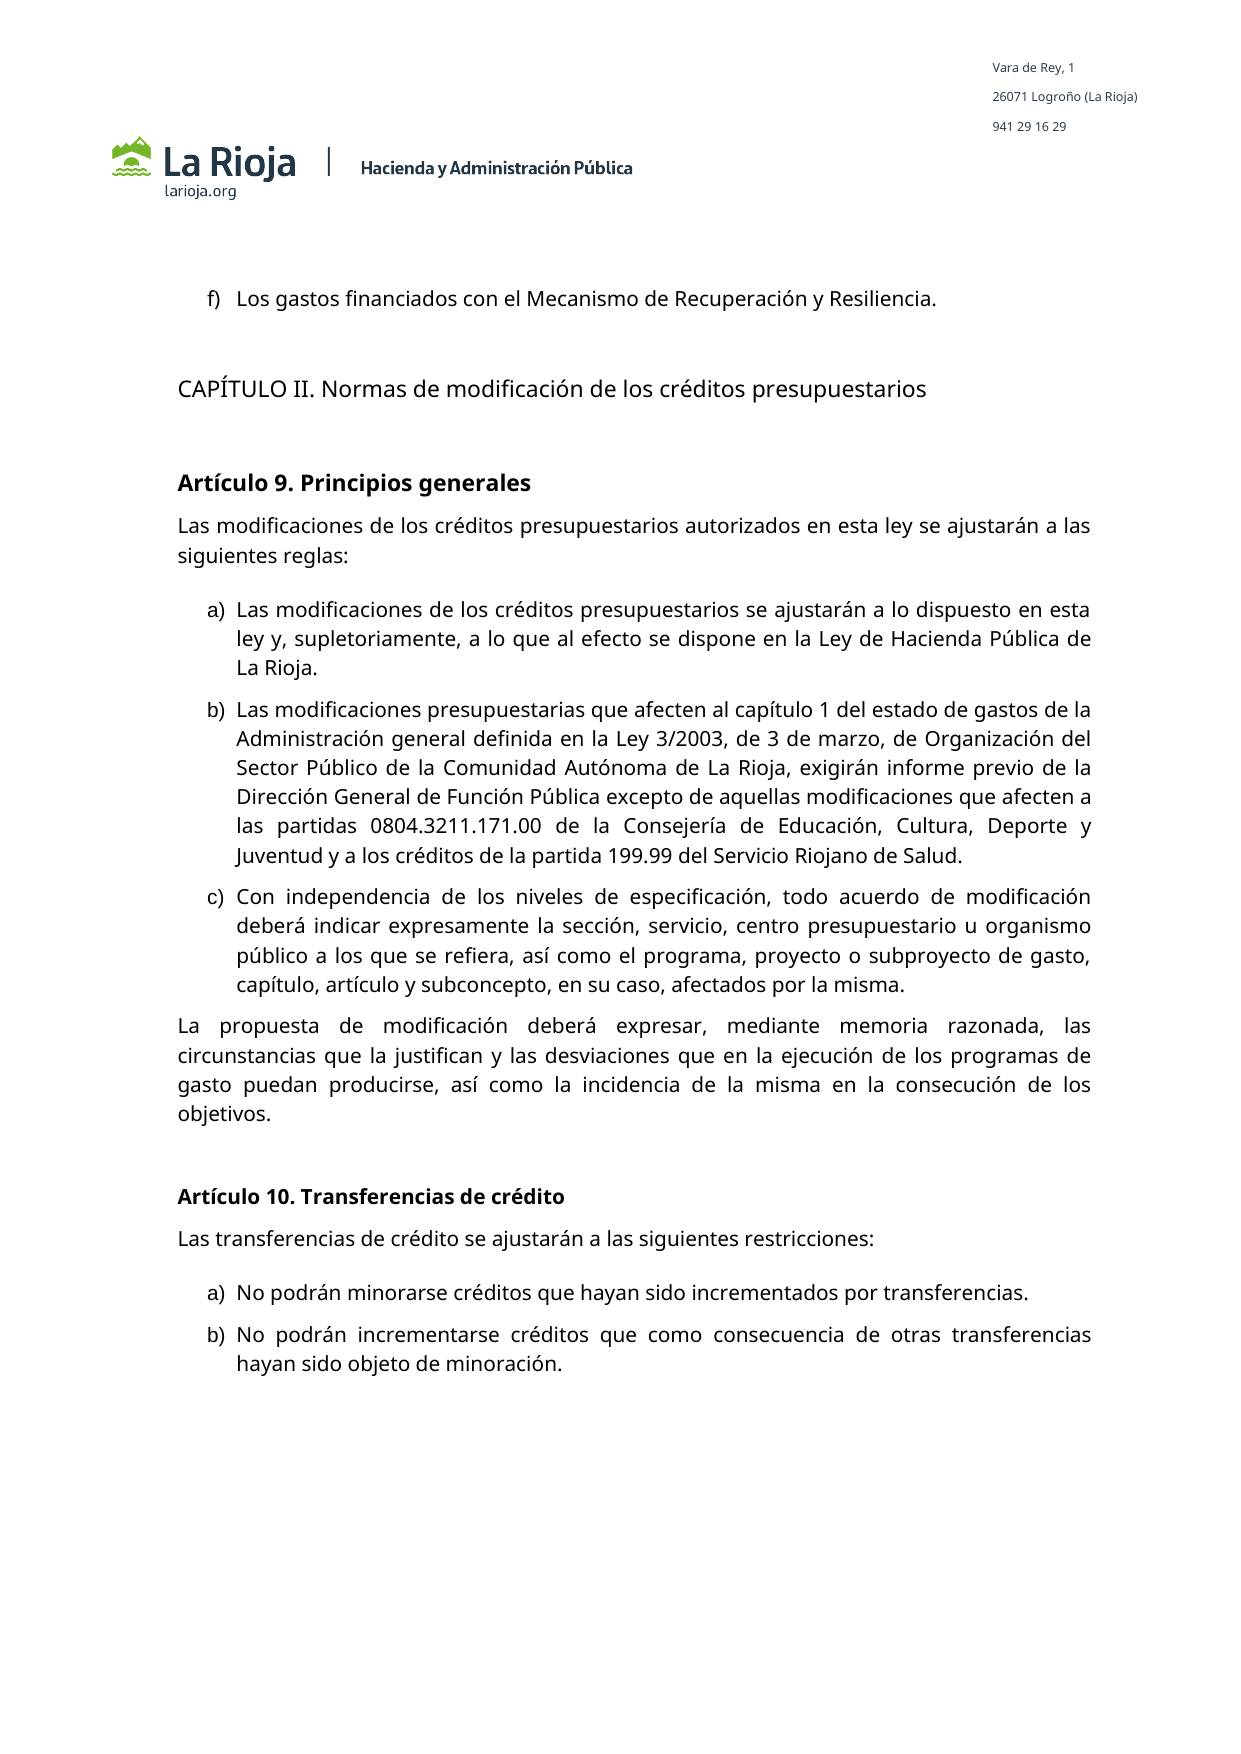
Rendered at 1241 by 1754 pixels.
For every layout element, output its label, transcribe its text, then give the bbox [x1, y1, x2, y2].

list No podrán minorarse créditos que hayan sido incrementados por transferencias. [207, 1277, 1092, 1306]
subtitle CAPÍTULO II. Normas de modificación de los créditos presupuestarios [177, 373, 1092, 404]
list Con independencia de los niveles de especificación, todo acuerdo de modificación deberá indicar expresamente la sección, servicio, centro presupuestario u organismo público a los que se refiera, así como el programa, proyecto o subproyecto de gasto, capítulo, artículo y subconcepto, en su caso, afectados por la misma. [207, 881, 1092, 998]
list No podrán incrementarse créditos que como consecuencia de otras transferencias hayan sido objeto de minoración. [207, 1319, 1092, 1377]
subtitle Artículo 9. Principios generales [177, 467, 1092, 498]
text Las transferencias de crédito se ajustarán a las siguientes restricciones: [177, 1223, 1092, 1252]
list Los gastos financiados con el Mecanismo de Recuperación y Resiliencia. [207, 283, 1092, 313]
text Las modificaciones de los créditos presupuestarios autorizados en esta ley se ajustarán a las siguientes reglas: [177, 511, 1092, 569]
picture [19, 58, 1241, 296]
text La propuesta de modificación deberá expresar, mediante memoria razonada, las circunstancias que la justifican y las desviaciones que en la ejecución de los programas de gasto puedan producirse, así como la incidencia de la misma en la consecución de los objetivos. [177, 1011, 1092, 1127]
subtitle Artículo 10. Transferencias de crédito [177, 1181, 1092, 1211]
list Las modificaciones presupuestarias que afecten al capítulo 1 del estado de gastos de la Administración general definida en la Ley 3/2003, de 3 de marzo, de Organización del Sector Público de la Comunidad Autónoma de La Rioja, exigirán informe previo de la Dirección General de Función Pública excepto de aquellas modificaciones que afecten a las partidas 0804.3211.171.00 de la Consejería de Educación, Cultura, Deporte y Juventud y a los créditos de la partida 199.99 del Servicio Riojano de Salud. [207, 694, 1092, 869]
list Las modificaciones de los créditos presupuestarios se ajustarán a lo dispuesto en esta ley y, supletoriamente, a lo que al efecto se dispone en la Ley de Hacienda Pública de La Rioja. [207, 594, 1092, 681]
